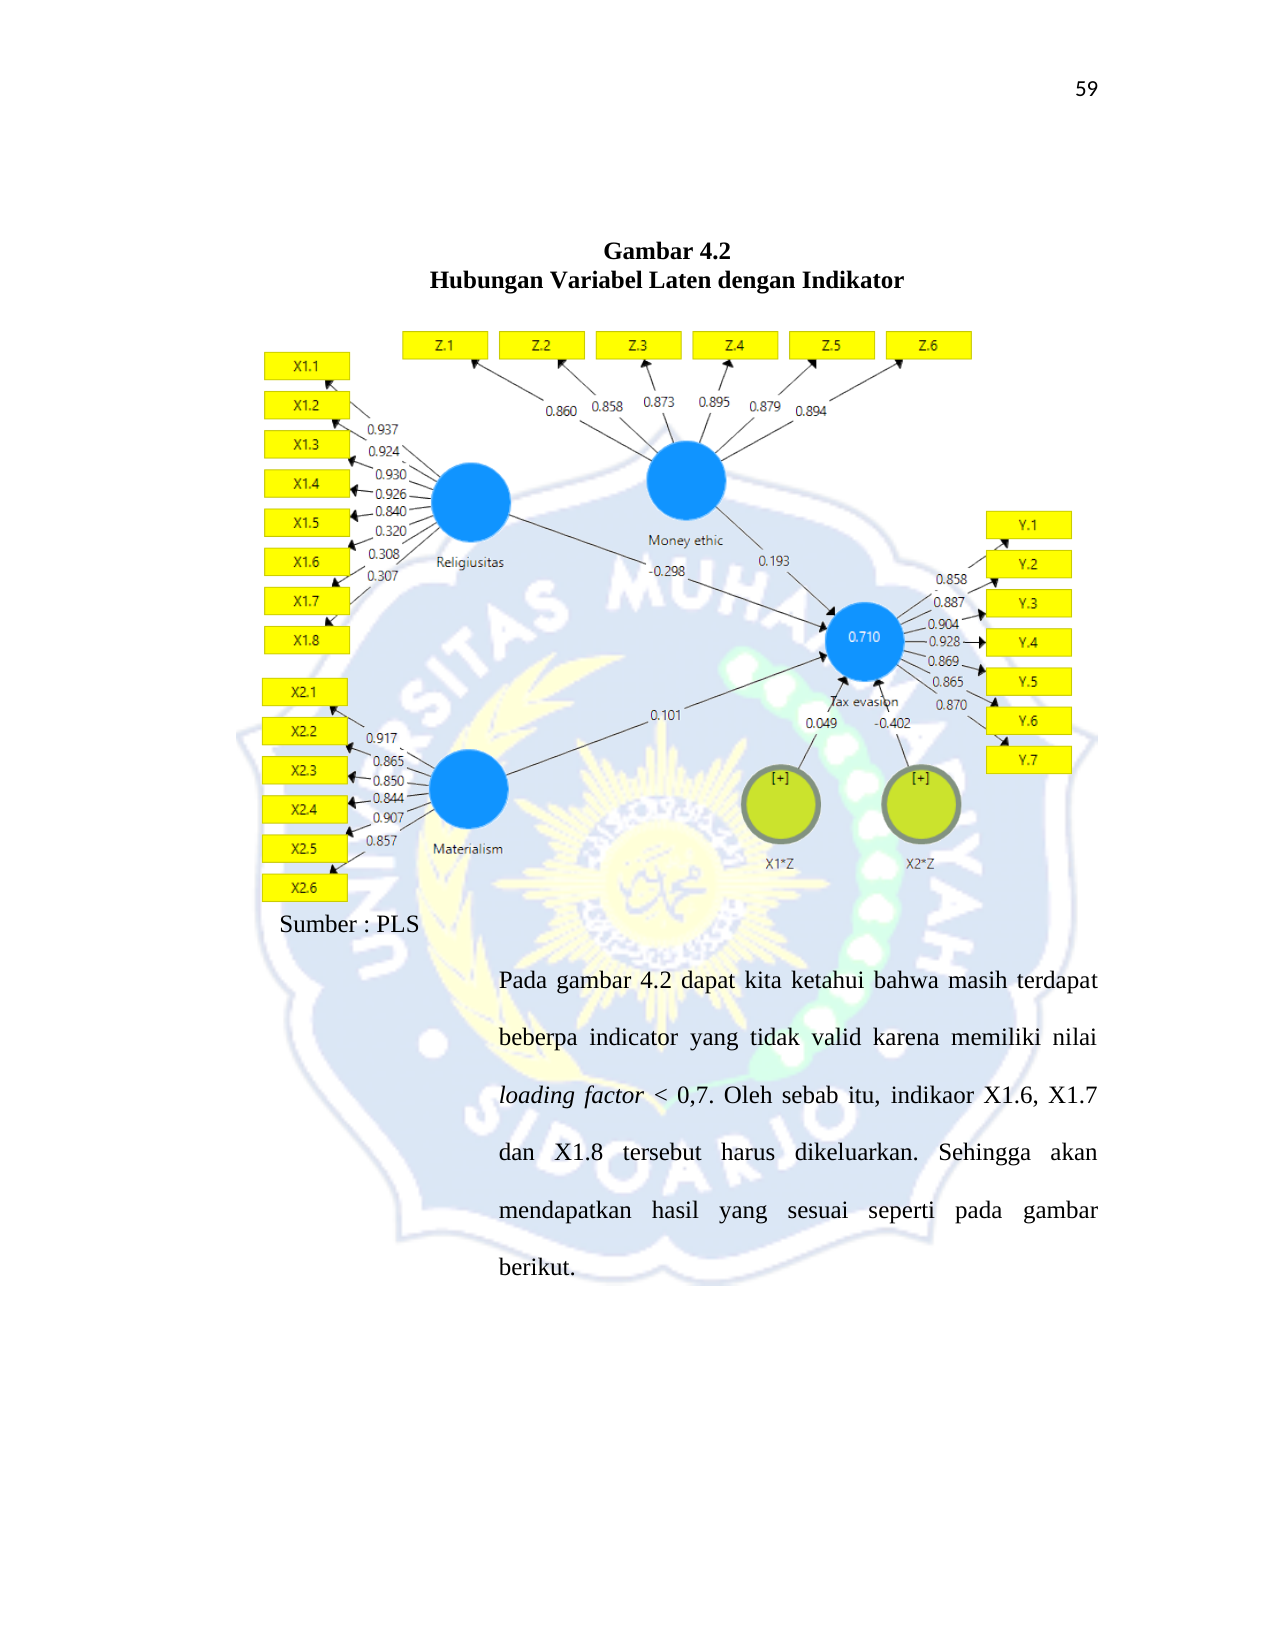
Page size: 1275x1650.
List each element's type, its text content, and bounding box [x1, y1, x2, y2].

list Pada gambar 4.2 dapat kita ketahui bahwa masih terdapat beberpa indicator yang tidak valid karena memiliki nilai loading factor < 0,7. Oleh sebab itu, indikaor X1.6, X1.7 dan X1.8 tersebut harus dikeluarkan. Sehingga akan mendapatkan hasil yang sesuai seperti pada gambar berikut. [498, 965, 1098, 1281]
text Hubungan Variabel Laten dengan Indikator [236, 265, 1098, 294]
text Gambar 4.2 [236, 236, 1098, 265]
picture [256, 293, 1078, 908]
